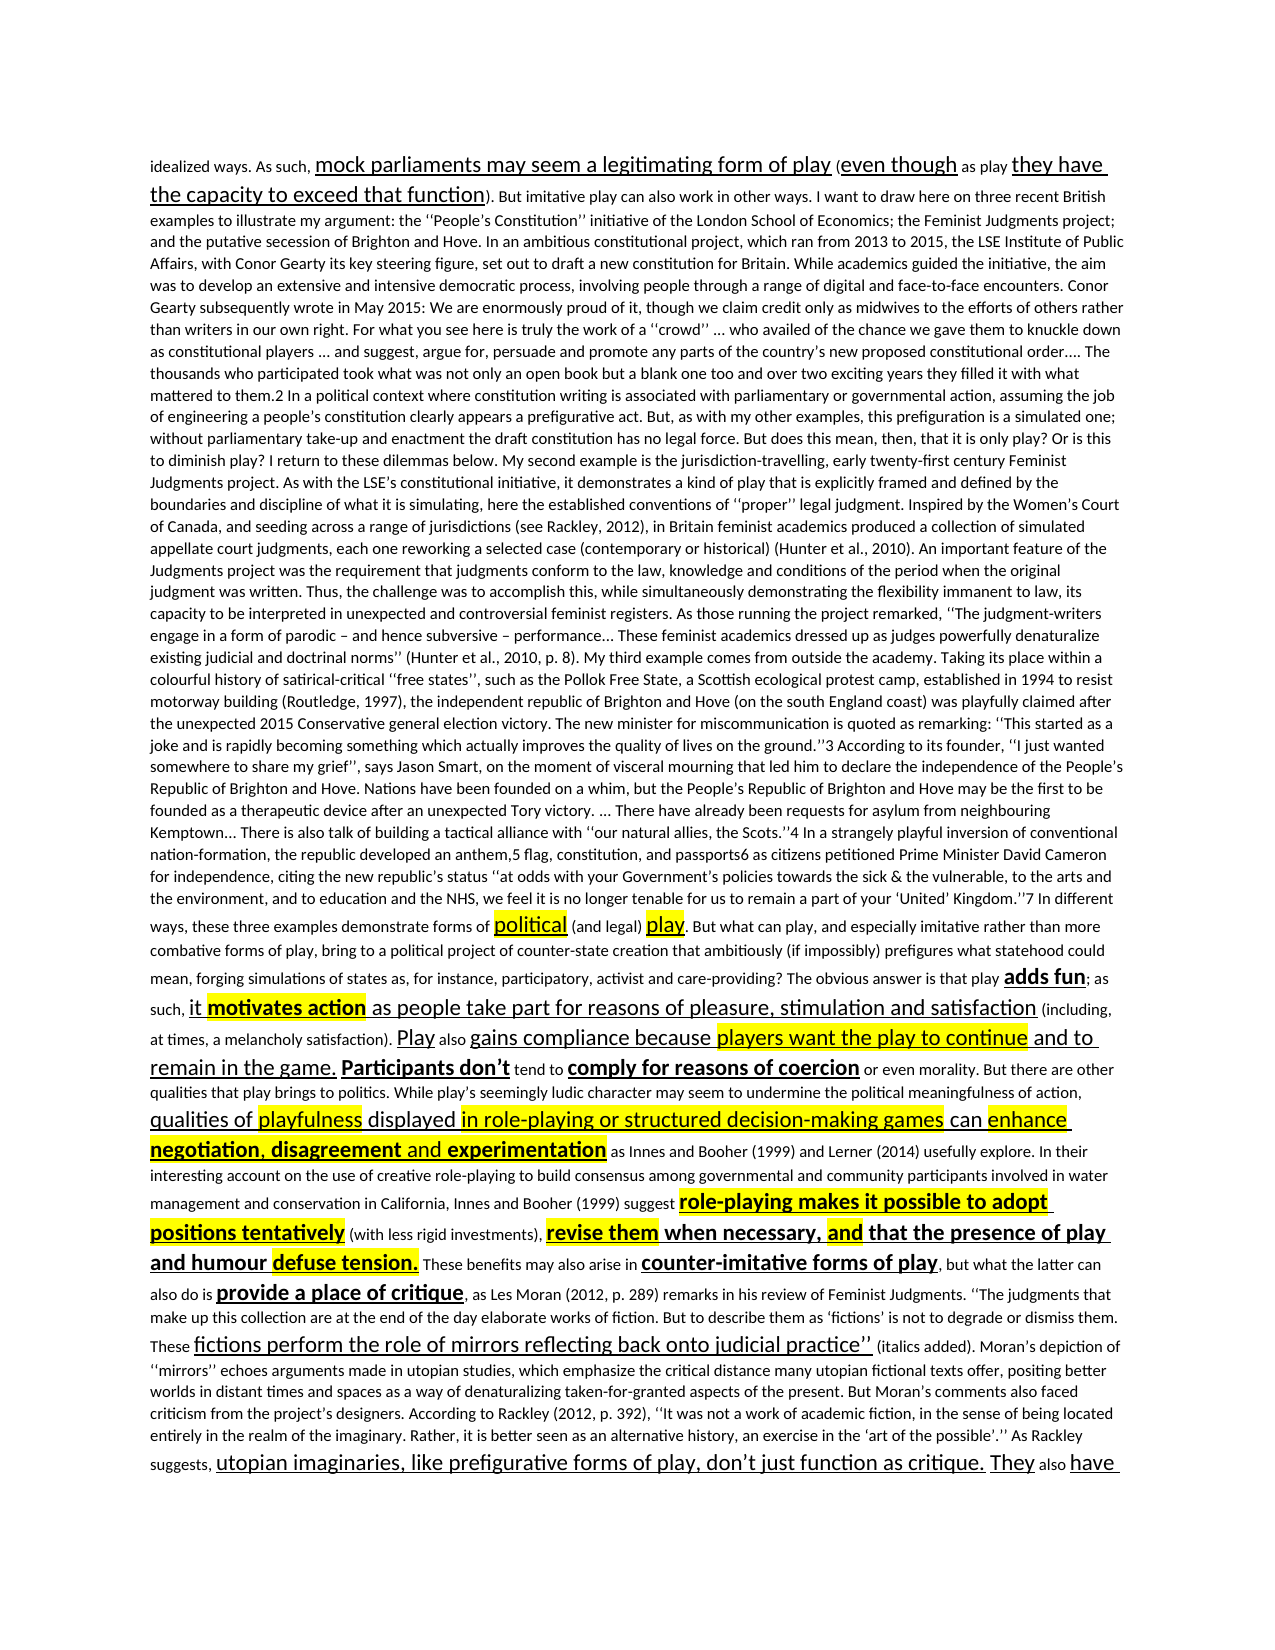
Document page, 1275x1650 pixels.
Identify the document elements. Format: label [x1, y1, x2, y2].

text [150, 150, 1125, 1476]
